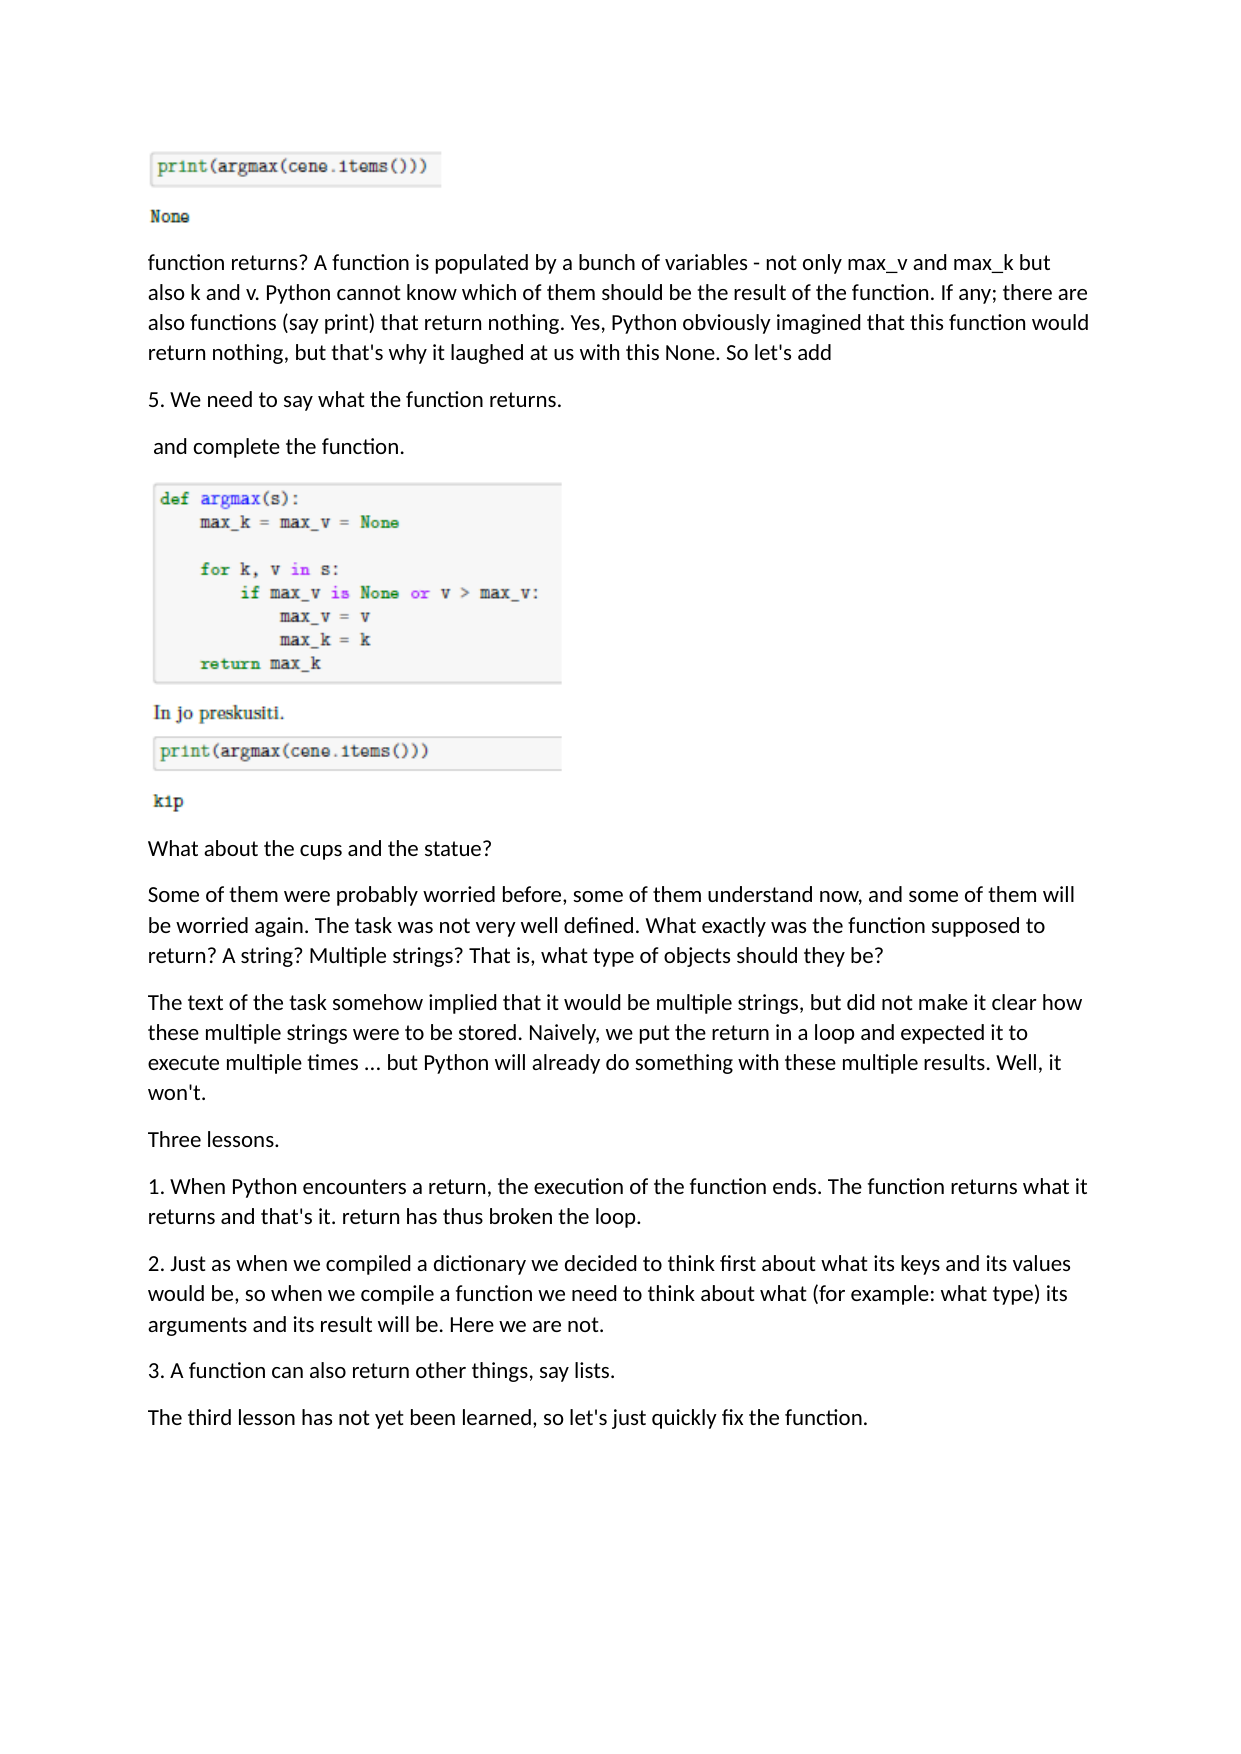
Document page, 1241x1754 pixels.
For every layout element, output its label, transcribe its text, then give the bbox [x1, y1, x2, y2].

text Some of them were probably worried before, some of them understand now, and some of them will be worried again. The task was not very well defined. What exactly was the function supposed to return? A string? Multiple strings? That is, what type of objects should they be? [148, 881, 1093, 969]
picture [147, 147, 442, 229]
text 1. When Python encounters a return, the execution of the function ends. The function returns what it returns and that's it. return has thus broken the loop. [148, 1172, 1093, 1231]
text Three lessons. [148, 1125, 1093, 1153]
text 2. Just as when we compiled a dictionary we decided to think first about what its keys and its values would be, so when we compile a function we need to think about what (for example: what type) its arguments and its result will be. Here we are not. [148, 1249, 1093, 1338]
picture [147, 478, 562, 815]
text and complete the function. [148, 432, 1093, 460]
text The third lesson has not yet been learned, so let's just quickly fix the function. [148, 1403, 1093, 1432]
text function returns? A function is populated by a bunch of variables - not only max_v and max_k but also k and v. Python cannot know which of them should be the result of the function. If any; there are also functions (say print) that return nothing. Yes, Python obviously imagined that this function would return nothing, but that's why it laughed at us with this None. So let's add [148, 248, 1093, 366]
text 3. A function can also return other things, say lists. [148, 1357, 1093, 1385]
text The text of the task somehow implied that it would be multiple strings, but did not make it clear how these multiple strings were to be stored. Naively, we put the return in a loop and expected it to execute multiple times ... but Python will already do something with these multiple results. Well, it won't. [148, 988, 1093, 1107]
text 5. We need to say what the function returns. [148, 385, 1093, 413]
text What about the cups and the statue? [148, 834, 1093, 862]
